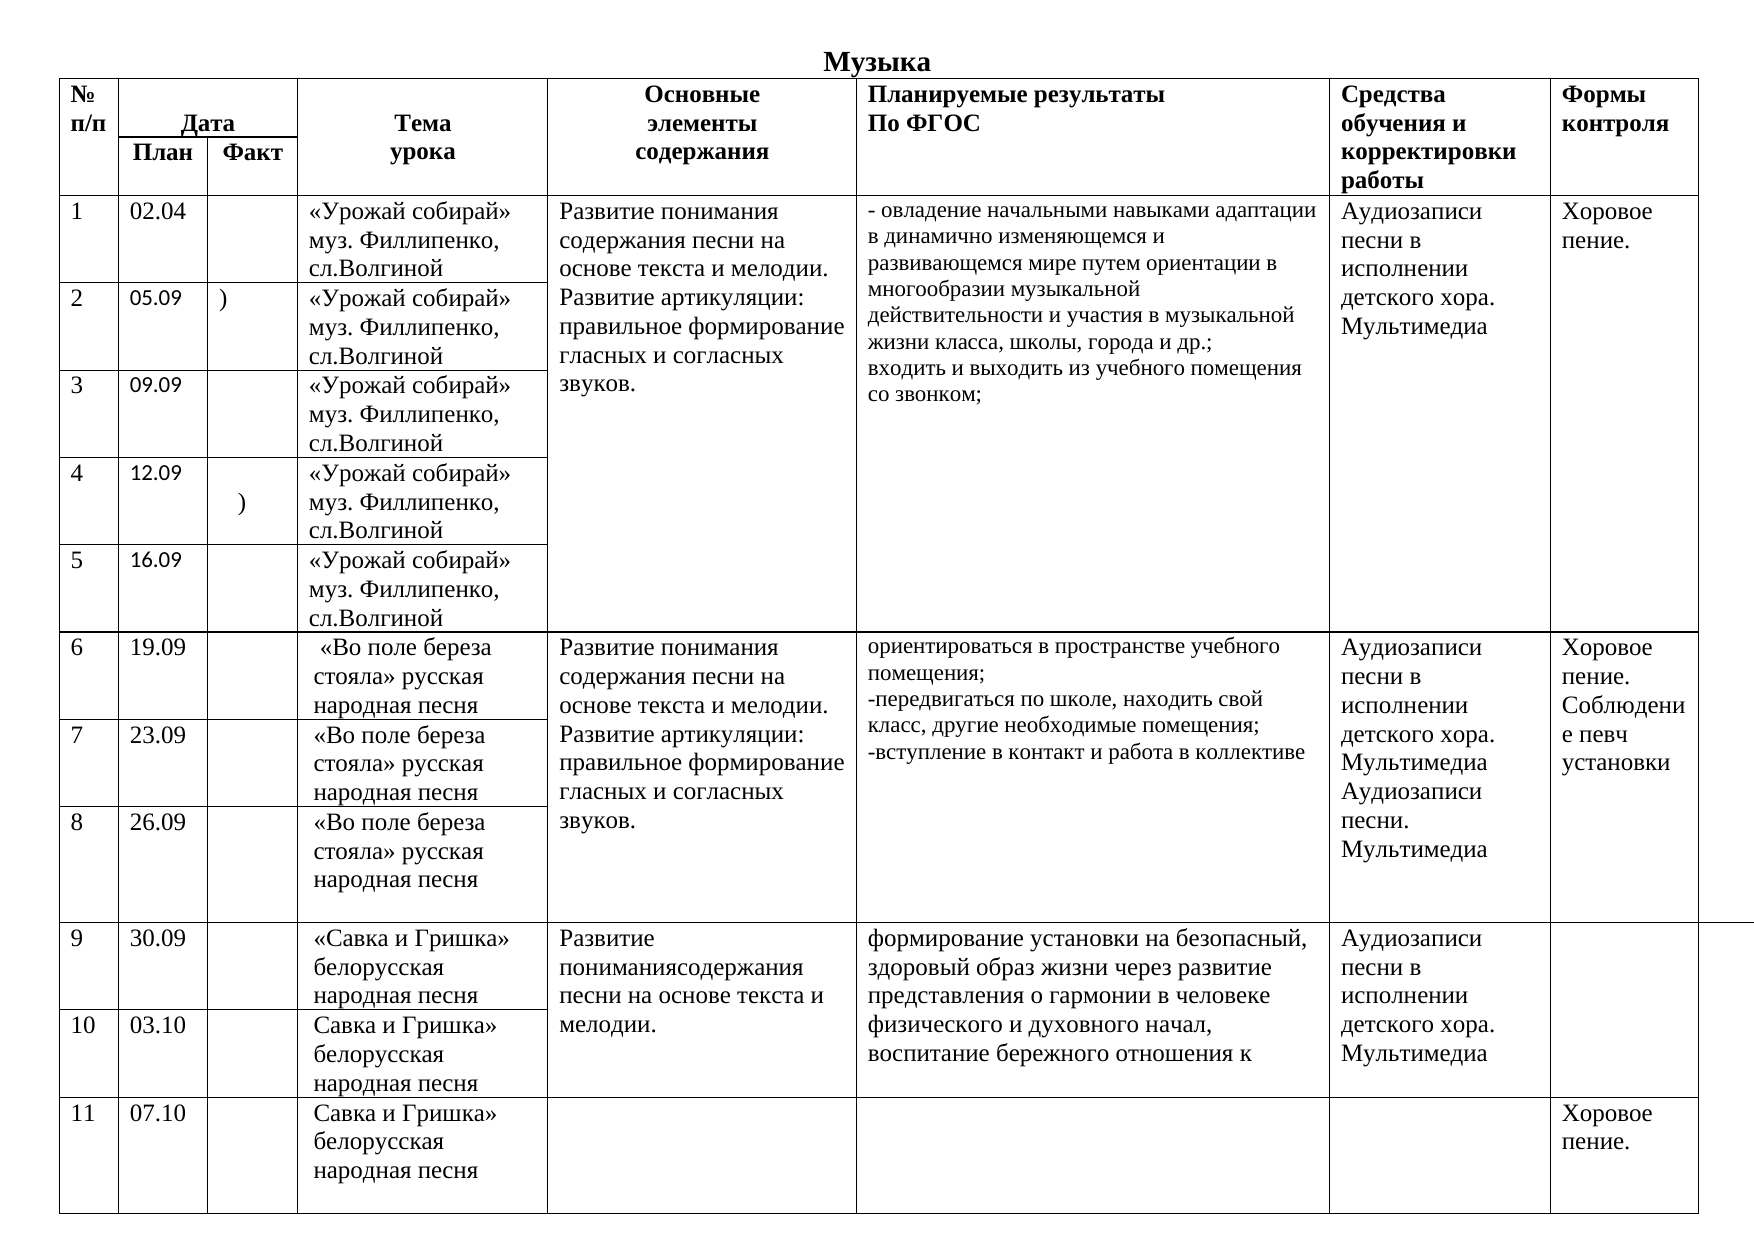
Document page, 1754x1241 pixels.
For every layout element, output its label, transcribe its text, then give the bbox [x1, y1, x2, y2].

table_cell 11 [60, 1098, 118, 1213]
table_cell Развитие понимания содержания песни на основе текста и мелодии. Развитие артикуляции: правильное формирование гласных и согласных звуков. [548, 196, 856, 631]
table_cell ) [208, 458, 297, 544]
table_header Основные элементы содержания [548, 79, 856, 195]
table_cell 4 [60, 458, 118, 544]
table_cell 03.10 [119, 1010, 207, 1097]
table_cell Факт [208, 138, 297, 195]
table_header Тема урока [298, 79, 547, 195]
table_cell Развитие пониманиясодержания песни на основе текста и мелодии. [548, 923, 856, 1097]
table_cell 19.09 [119, 633, 207, 719]
table_cell Аудиозаписи песни в исполнении детского хора. Мультимедиа Аудиозаписи песни. Мультимедиа [1330, 633, 1550, 922]
table_cell «Урожай собирай» муз. Филлипенко, сл.Волгиной [298, 283, 547, 369]
table_cell 30.09 [119, 923, 207, 1009]
table_cell 02.04 [119, 196, 207, 282]
table_cell 09.09 [119, 371, 207, 457]
table_header Средства обучения и корректировки работы [1330, 79, 1550, 195]
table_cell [298, 1098, 547, 1213]
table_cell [298, 1010, 547, 1097]
table_cell План [119, 138, 207, 195]
table_cell «Во поле береза стояла» русская народная песня [298, 807, 547, 922]
table_cell 3 [60, 371, 118, 457]
table_cell [548, 1098, 856, 1213]
table_cell 7 [60, 720, 118, 806]
table_cell - овладение начальными навыками адаптации в динамично изменяющемся и развивающемся мире путем ориентации в многообразии музыкальной действительности и участия в музыкальной жизни класса, школы, города и др.; входить и выходить из учебного помещения со звонком; [857, 196, 1329, 631]
table_cell 23.09 [119, 720, 207, 806]
table_header Планируемые результаты По ФГОС [857, 79, 1329, 195]
table_cell 07.10 [119, 1098, 207, 1213]
table_cell «Во поле береза стояла» русская народная песня [298, 720, 547, 806]
table_cell ) [208, 283, 297, 369]
table_cell [208, 545, 297, 631]
table_cell «Савка и Гришка» белорусская народная песня [298, 923, 547, 1009]
table_header Формы контроля [1551, 79, 1698, 195]
table_cell [857, 1098, 1329, 1213]
table_cell [208, 633, 297, 719]
table_cell «Урожай собирай» муз. Филлипенко, сл.Волгиной [298, 371, 547, 457]
table_cell «Урожай собирай» муз. Филлипенко, сл.Волгиной [298, 196, 547, 282]
table_cell 5 [60, 545, 118, 631]
table_cell Развитие понимания содержания песни на основе текста и мелодии. Развитие артикуляции: правильное формирование гласных и согласных звуков. [548, 633, 856, 922]
table_cell Хоровое пение. [1551, 196, 1698, 631]
table_cell 10 [60, 1010, 118, 1097]
table_cell 12.09 [119, 458, 207, 544]
table_cell [208, 923, 297, 1009]
table_cell «Во поле береза стояла» русская народная песня [298, 633, 547, 719]
table_cell [208, 371, 297, 457]
table_header [1699, 78, 1754, 922]
table_cell [208, 720, 297, 806]
table_cell [208, 1098, 297, 1213]
table_cell 05.09 [119, 283, 207, 369]
table_cell Хоровое пение. Соблюдение певч установки [1551, 633, 1698, 922]
table_cell ориентироваться в пространстве учебного помещения; -передвигаться по школе, находить свой класс, другие необходимые помещения; -вступление в контакт и работа в коллективе [857, 633, 1329, 922]
table_cell формирование установки на безопасный, здоровый образ жизни через развитие представления о гармонии в человеке физического и духовного начал, воспитание бережного отношения к [857, 923, 1329, 1097]
table_cell [208, 1010, 297, 1097]
table_cell «Урожай собирай» муз. Филлипенко, сл.Волгиной [298, 458, 547, 544]
table_cell Аудиозаписи песни в исполнении детского хора. Мультимедиа [1330, 196, 1550, 631]
table_cell 8 [60, 807, 118, 922]
table_header № п/п [60, 79, 118, 195]
text Музыка [118, 44, 1636, 78]
table_cell [208, 196, 297, 282]
table_cell 1 [60, 196, 118, 282]
table_cell Аудиозаписи песни в исполнении детского хора. Мультимедиа [1330, 923, 1550, 1097]
table_cell Хоровое пение. [1551, 1098, 1698, 1213]
table_cell [1330, 1098, 1550, 1213]
table_cell [208, 807, 297, 922]
table_cell 16.09 [119, 545, 207, 631]
table_header Дата [119, 79, 297, 136]
table_cell 26.09 [119, 807, 207, 922]
table_cell 2 [60, 283, 118, 369]
table_cell «Урожай собирай» муз. Филлипенко, сл.Волгиной [298, 545, 547, 631]
table_cell 6 [60, 633, 118, 719]
table_cell [1551, 923, 1698, 1097]
table_cell 9 [60, 923, 118, 1009]
